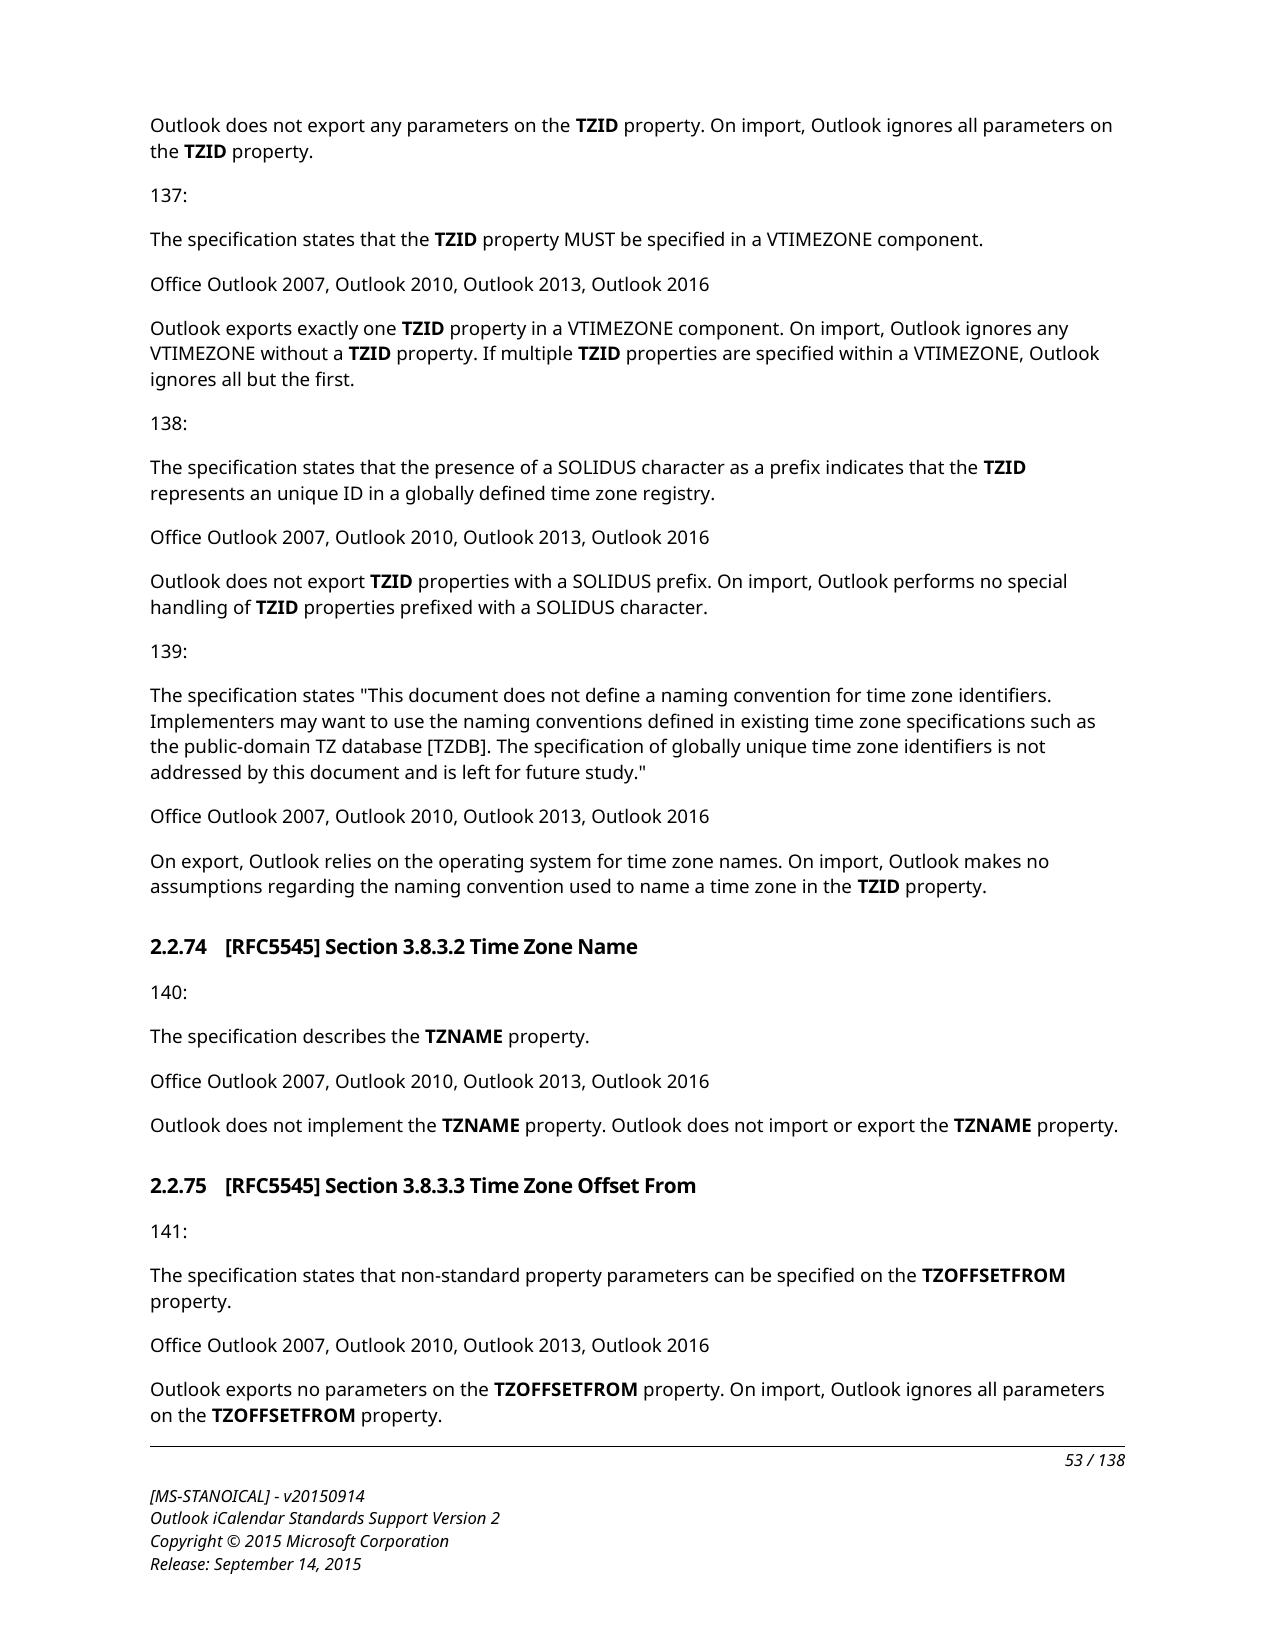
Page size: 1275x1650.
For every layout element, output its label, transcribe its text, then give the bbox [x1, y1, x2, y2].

text The specification states that the presence of a SOLIDUS character as a prefix indicates that the TZID represents an unique ID in a globally defined time zone registry. [150, 455, 1125, 506]
text V0137: [150, 182, 1125, 208]
text On export, Outlook relies on the operating system for time zone names. On import, Outlook makes no assumptions regarding the naming convention used to name a time zone in the TZID property. [150, 848, 1125, 899]
text Outlook exports exactly one TZID property in a VTIMEZONE component. On import, Outlook ignores any VTIMEZONE without a TZID property. If multiple TZID properties are specified within a VTIMEZONE, Outlook ignores all but the first. [150, 315, 1125, 392]
text Outlook exports no parameters on the TZOFFSETFROM property. On import, Outlook ignores all parameters on the TZOFFSETFROM property. [150, 1377, 1125, 1428]
text Outlook does not export TZID properties with a SOLIDUS prefix. On import, Outlook performs no special handling of TZID properties prefixed with a SOLIDUS character. [150, 569, 1125, 620]
text V0139: [150, 638, 1125, 664]
text Office Outlook 2007, Outlook 2010, Outlook 2013, Outlook 2016 [150, 804, 1125, 829]
text V0138: [150, 410, 1125, 436]
text The specification states "This document does not define a naming convention for time zone identifiers. Implementers may want to use the naming conventions defined in existing time zone specifications such as the public-domain TZ database [TZDB]. The specification of globally unique time zone identifiers is not addressed by this document and is left for future study." [150, 683, 1125, 785]
subtitle [RFC5545] Section 3.8.3.3 Time Zone Offset From [150, 1171, 1125, 1199]
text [150, 1332, 1125, 1358]
text V0141: [150, 1218, 1125, 1244]
text Office Outlook 2007, Outlook 2010, Outlook 2013, Outlook 2016 [150, 271, 1125, 296]
text The specification states that non-standard property parameters can be specified on the TZOFFSETFROM property. [150, 1263, 1125, 1314]
text Outlook does not implement the TZNAME property. Outlook does not import or export the TZNAME property. [150, 1112, 1125, 1138]
subtitle [RFC5545] Section 3.8.3.2 Time Zone Name [150, 932, 1125, 961]
text Outlook does not export any parameters on the TZID property. On import, Outlook ignores all parameters on the TZID property. [150, 112, 1125, 163]
text V0140: [150, 979, 1125, 1005]
text The specification states that the TZID property MUST be specified in a VTIMEZONE component. [150, 227, 1125, 252]
text The specification describes the TZNAME property. [150, 1024, 1125, 1049]
text Office Outlook 2007, Outlook 2010, Outlook 2013, Outlook 2016 [150, 524, 1125, 550]
text Office Outlook 2007, Outlook 2010, Outlook 2013, Outlook 2016 [150, 1068, 1125, 1093]
